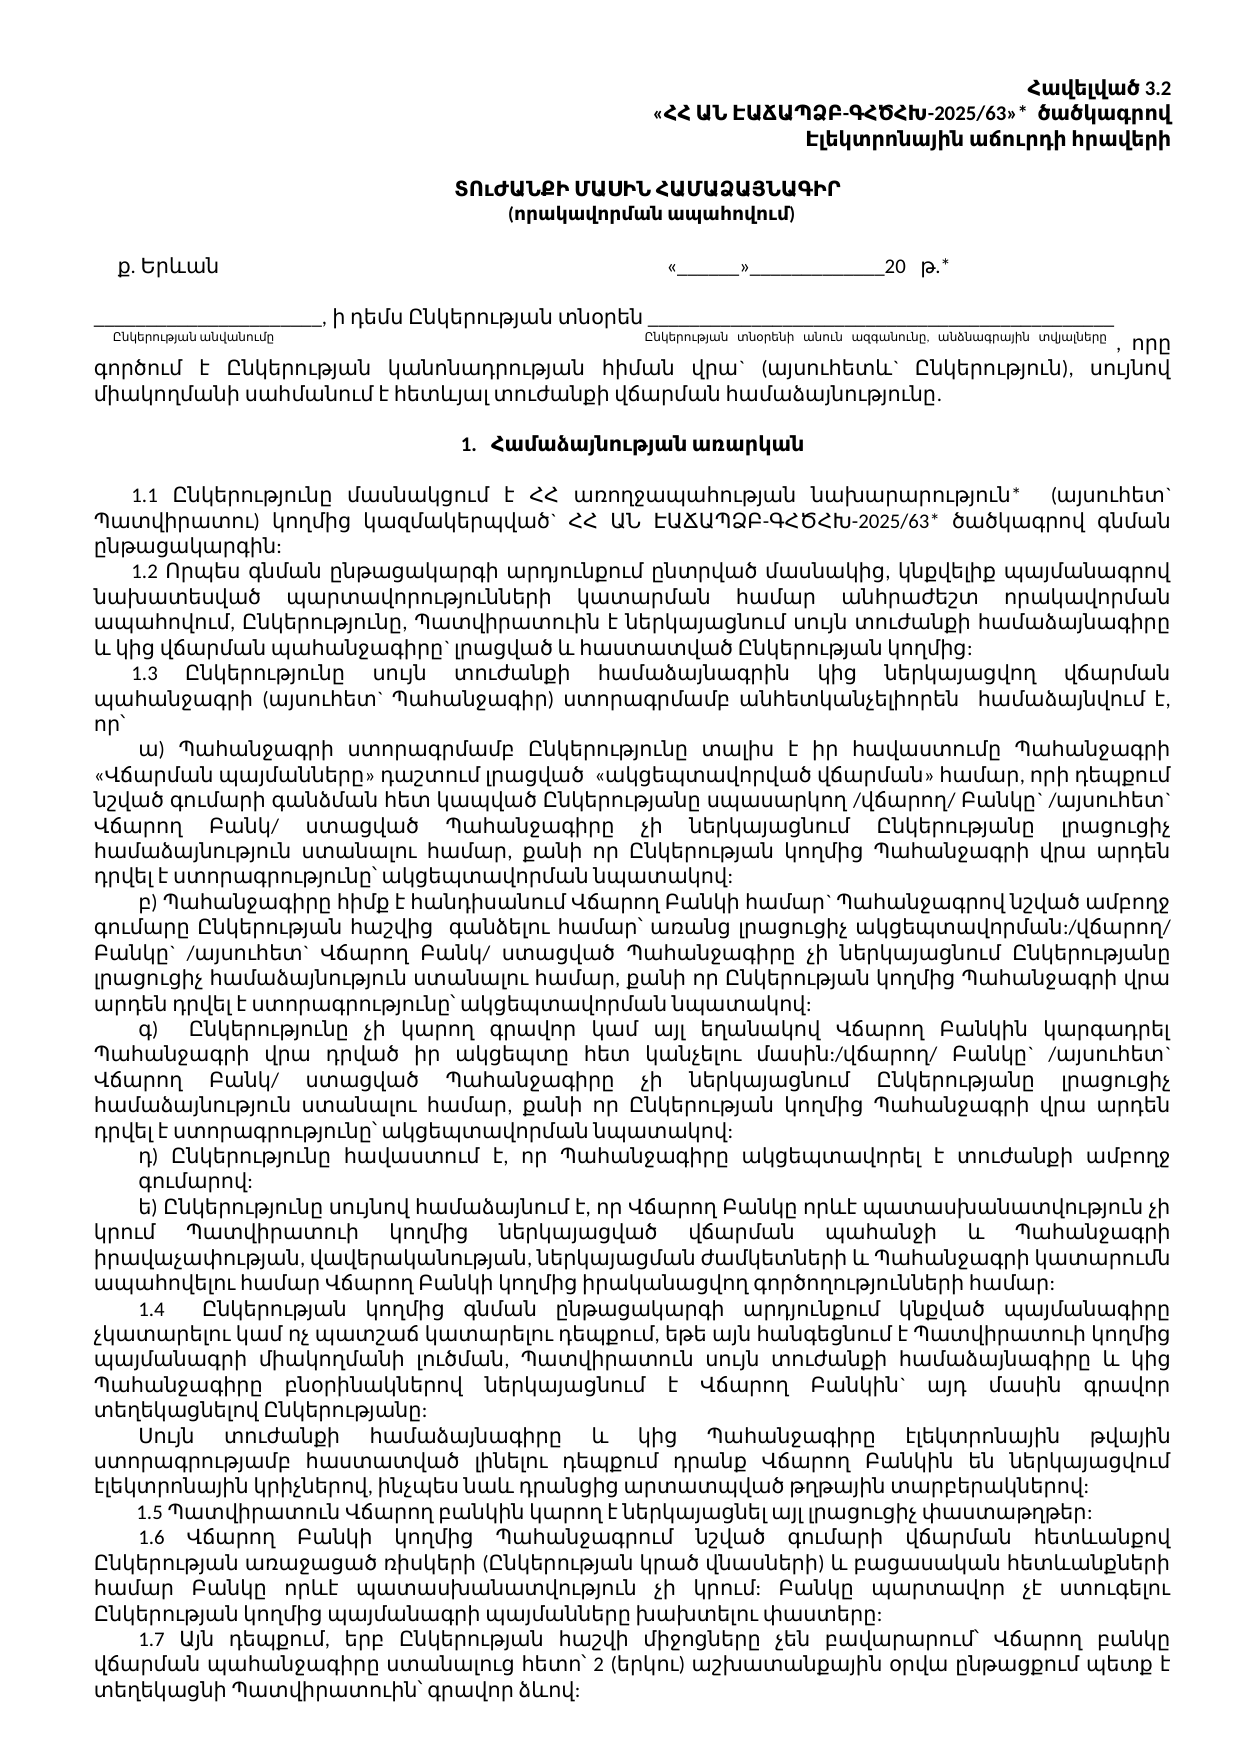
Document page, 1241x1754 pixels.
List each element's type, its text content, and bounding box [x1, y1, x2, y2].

text (որակավորման ապահովում) [94, 202, 1171, 225]
text գ) Ընկերությունը չի կարող գրավոր կամ այլ եղանակով Վճարող Բանկին կարգադրել Պահանջագրի վրա դրված իր ակցեպտը հետ կանչելու մասին:/վճարող/ Բանկը` /այսուհետ` Վճարող Բանկ/ ստացված Պահանջագիրը չի ներկայացնում Ընկերությանը լրացուցիչ համաձայնություն ստանալու համար, քանի որ Ընկերության կողմից Պահանջագրի վրա արդեն դրվել է ստորագրությունը՝ ակցեպտավորման նպատակով: [94, 1016, 1171, 1143]
text ա) Պահանջագրի ստորագրմամբ Ընկերությունը տալիս է իր հավաստումը Պահանջագրի «Վճարման պայմանները» դաշտում լրացված «ակցեպտավորված վճարման» համար, որի դեպքում նշված գումարի գանձման հետ կապված Ընկերությանը սպասարկող /վճարող/ Բանկը` /այսուհետ` Վճարող Բանկ/ ստացված Պահանջագիրը չի ներկայացնում Ընկերությանը լրացուցիչ համաձայնություն ստանալու համար, քանի որ Ընկերության կողմից Պահանջագրի վրա արդեն դրվել է ստորագրությունը՝ ակցեպտավորման նպատակով: [94, 737, 1171, 889]
text Սույն տուժանքի համաձայնագիրը և կից Պահանջագիրը էլեկտրոնային թվային ստորագրությամբ հաստատված լինելու դեպքում դրանք Վճարող Բանկին են ներկայացվում էլեկտրոնային կրիչներով, ինչպես նաև դրանցից արտատպված թղթային տարբերակներով: [94, 1423, 1171, 1499]
text Ընկերության անվանումը Ընկերության տնօրենի անուն ազգանունը, անձնագրային տվյալները , որը գործում է Ընկերության կանոնադրության հիման վրա` (այսուհետև` Ընկերություն), սույնով միակողմանի սահմանում է հետևյալ տուժանքի վճարման համաձայնությունը. [94, 330, 1171, 406]
text ք. Երևան «______»_____________20 թ.* [94, 254, 1171, 279]
text Հավելված 3.2 [94, 75, 1171, 100]
text ՏՈւԺԱՆՔԻ ՄԱՍԻՆ ՀԱՄԱՁԱՅՆԱԳԻՐ [94, 177, 1171, 202]
text ե) Ընկերությունը սույնով համաձայնում է, որ Վճարող Բանկը որևէ պատասխանատվություն չի կրում Պատվիրատուի կողմից ներկայացված վճարման պահանջի և Պահանջագրի իրավաչափության, վավերականության, ներկայացման ժամկետների և Պահանջագրի կատարումն ապահովելու համար Վճարող Բանկի կողմից իրականացվող գործողությունների համար: [94, 1194, 1171, 1296]
text 1.6 Վճարող Բանկի կողմից Պահանջագրում նշված գումարի վճարման հետևանքով Ընկերության առաջացած ռիսկերի (Ընկերության կրած վնասների) և բացասական հետևանքների համար Բանկը որևէ պատասխանատվություն չի կրում: Բանկը պարտավոր չէ ստուգելու Ընկերության կողմից պայմանագրի պայմանները խախտելու փաստերը: [94, 1524, 1171, 1626]
text Էլեկտրոնային աճուրդի հրավերի [94, 126, 1171, 151]
text 1.2 Որպես գնման ընթացակարգի արդյունքում ընտրված մասնակից, կնքվելիք պայմանագրով նախատեսված պարտավորությունների կատարման համար անհրաժեշտ որակավորման ապահովում, Ընկերությունը, Պատվիրատուին է ներկայացնում սույն տուժանքի համաձայնագիրը և կից վճարման պահանջագիրը` լրացված և հաստատված Ընկերության կողմից: [94, 559, 1171, 660]
text դ) Ընկերությունը հավաստում է, որ Պահանջագիրը ակցեպտավորել է տուժանքի ամբողջ գումարով: [138, 1143, 1171, 1194]
text 1.7 Այն դեպքում, երբ Ընկերության հաշվի միջոցները չեն բավարարում՝ Վճարող բանկը վճարման պահանջագիրը ստանալուց հետո՝ 2 (երկու) աշխատանքային օրվա ընթացքում պետք է տեղեկացնի Պատվիրատուին՝ գրավոր ձևով: [94, 1626, 1171, 1702]
text 1.5 Պատվիրատուն Վճարող բանկին կարող է ներկայացնել այլ լրացուցիչ փաստաթղթեր: [94, 1499, 1171, 1524]
text բ) Պահանջագիրը հիմք է հանդիսանում Վճարող Բանկի համար` Պահանջագրով նշված ամբողջ գումարը Ընկերության հաշվից գանձելու համար՝ առանց լրացուցիչ ակցեպտավորման:/վճարող/ Բանկը` /այսուհետ` Վճարող Բանկ/ ստացված Պահանջագիրը չի ներկայացնում Ընկերությանը լրացուցիչ համաձայնություն ստանալու համար, քանի որ Ընկերության կողմից Պահանջագրի վրա արդեն դրվել է ստորագրությունը՝ ակցեպտավորման նպատակով: [94, 889, 1171, 1016]
text 1.3 Ընկերությունը սույն տուժանքի համաձայնագրին կից ներկայացվող վճարման պահանջագրի (այսուհետ` Պահանջագիր) ստորագրմամբ անհետկանչելիորեն համաձայնվում է, որ՝ [94, 660, 1171, 737]
text 1.1 Ընկերությունը մասնակցում է ՀՀ առողջապահության նախարարություն* (այսուհետ` Պատվիրատու) կողմից կազմակերպված` ՀՀ ԱՆ ԷԱՃԱՊՁԲ-ԳՀԾՀԽ-2025/63* ծածկագրով գնման ընթացակարգին: [94, 482, 1171, 559]
text 1.4 Ընկերության կողմից գնման ընթացակարգի արդյունքում կնքված պայմանագիրը չկատարելու կամ ոչ պատշաճ կատարելու դեպքում, եթե այն հանգեցնում է Պատվիրատուի կողմից պայմանագրի միակողմանի լուծման, Պատվիրատուն սույն տուժանքի համաձայնագիրը և կից Պահանջագիրը բնօրինակներով ներկայացնում է Վճարող Բանկին` այդ մասին գրավոր տեղեկացնելով Ընկերությանը: [94, 1296, 1171, 1423]
text ______________________, ի դեմս Ընկերության տնօրեն _____________________________________________ [94, 304, 1171, 330]
text «ՀՀ ԱՆ ԷԱՃԱՊՁԲ-ԳՀԾՀԽ-2025/63»* ծածկագրով [94, 100, 1171, 126]
text 1. Համաձայնության առարկան [94, 432, 1171, 457]
